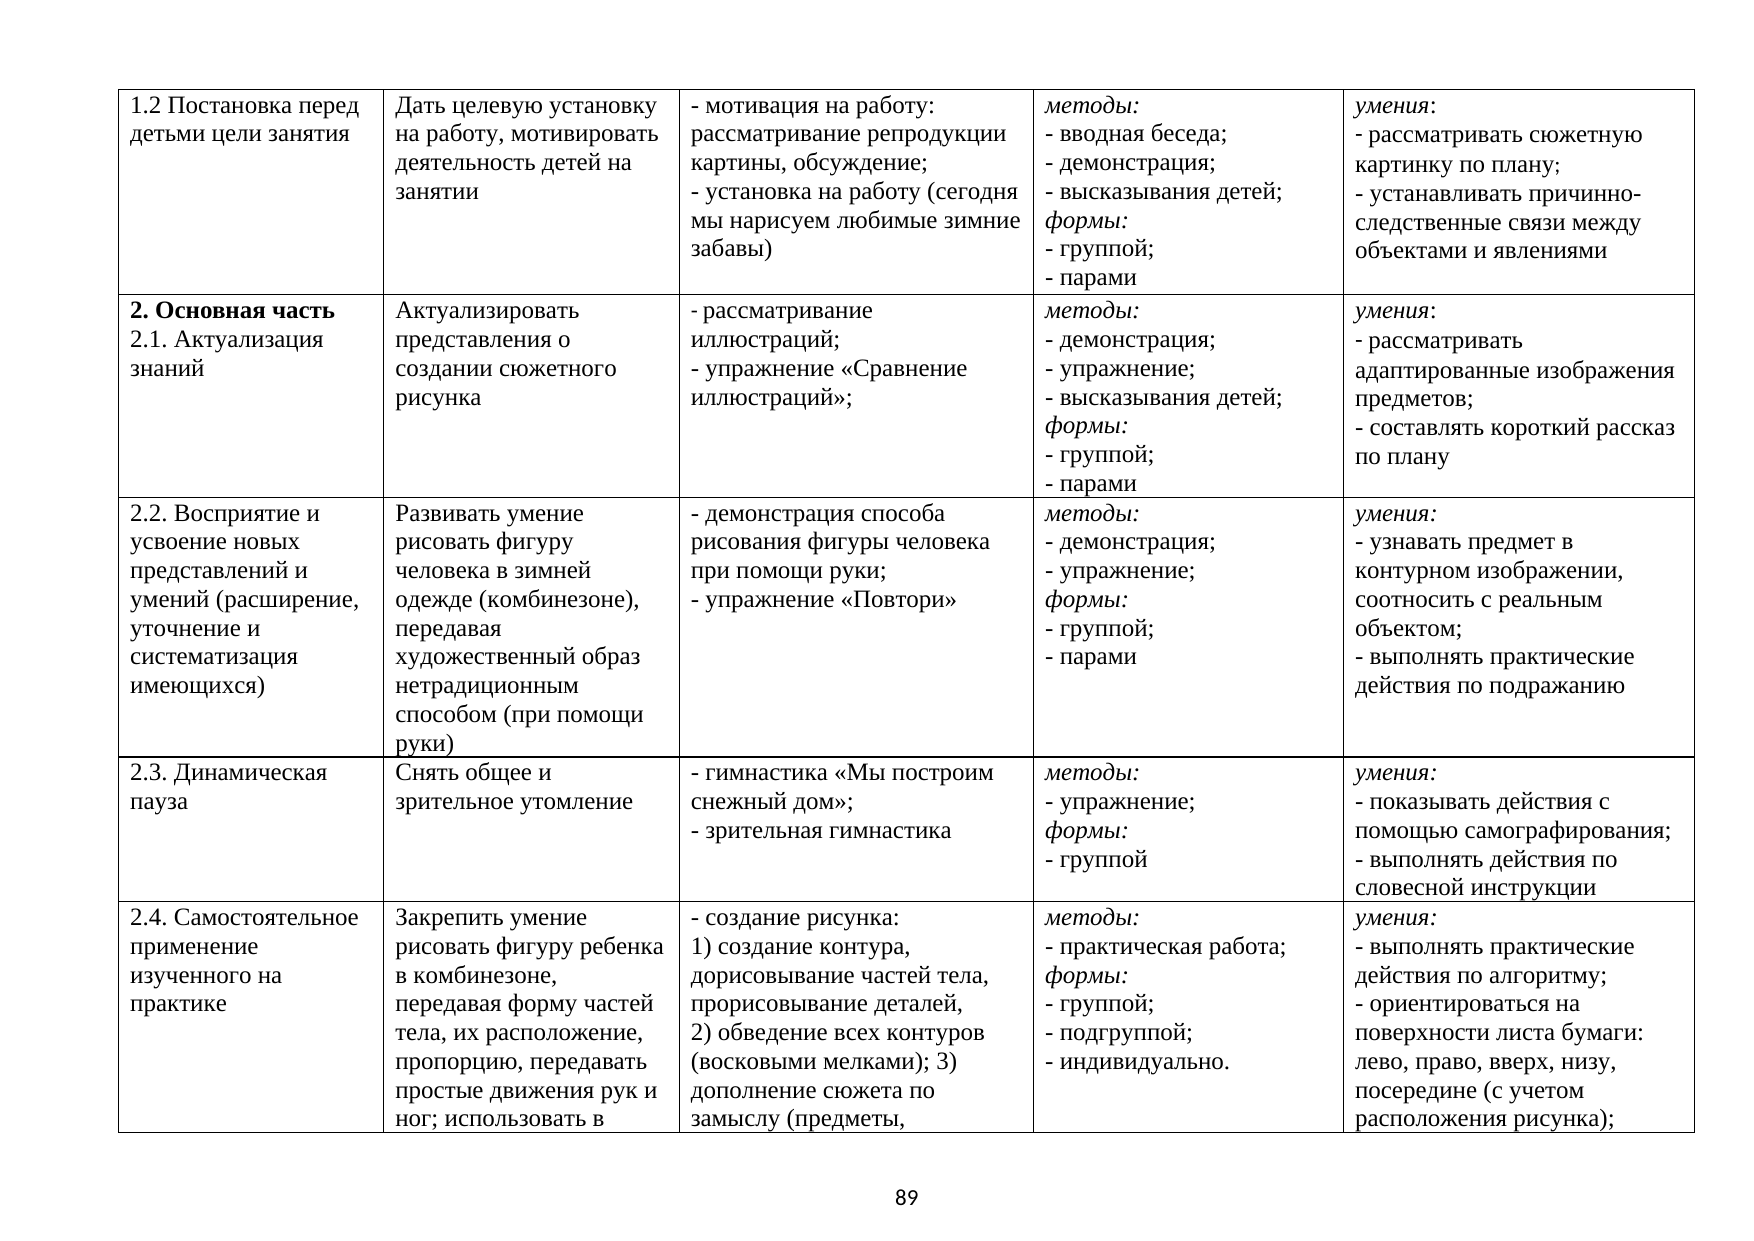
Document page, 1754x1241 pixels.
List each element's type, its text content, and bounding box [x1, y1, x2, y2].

table_cell - рассматривание иллюстраций; - упражнение «Сравнение иллюстраций»; [680, 295, 1033, 497]
table_cell умения: - рассматривать адаптированные изображения предметов; - составлять короткий рассказ по плану [1344, 295, 1694, 497]
table_cell 2.3. Динамическая пауза [119, 758, 383, 901]
table_cell Развивать умение рисовать фигуру человека в зимней одежде (комбинезоне), передавая художественный образ нетрадиционным способом (при помощи руки) [384, 498, 679, 756]
table_cell Снять общее и зрительное утомление [384, 758, 679, 901]
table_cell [384, 902, 679, 1132]
table_cell - мотивация на работу: рассматривание репродукции картины, обсуждение; - установка на работу (сегодня мы нарисуем любимые зимние забавы) [680, 90, 1033, 294]
table_cell Актуализировать представления о создании сюжетного рисунка [384, 295, 679, 497]
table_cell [1344, 902, 1694, 1132]
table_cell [1034, 902, 1343, 1132]
table_cell 2. Основная часть 2.1. Актуализация знаний [119, 295, 383, 497]
table_cell методы: - демонстрация; - упражнение; - высказывания детей; формы: - группой; - парами [1034, 295, 1343, 497]
table_cell - гимнастика «Мы построим снежный дом»; - зрительная гимнастика [680, 758, 1033, 901]
table_cell методы: - вводная беседа; - демонстрация; - высказывания детей; формы: - группой; - парами [1034, 90, 1343, 294]
table_cell умения: - узнавать предмет в контурном изображении, соотносить с реальным объектом; - выполнять практические действия по подражанию [1344, 498, 1694, 756]
table_cell умения: - рассматривать сюжетную картинку по плану; - устанавливать причинно-следственные связи между объектами и явлениями [1344, 90, 1694, 294]
table_cell умения: - показывать действия с помощью самографирования; - выполнять действия по словесной инструкции [1344, 758, 1694, 901]
table_cell - демонстрация способа рисования фигуры человека при помощи руки; - упражнение «Повтори» [680, 498, 1033, 756]
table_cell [680, 902, 1033, 1132]
table_cell Дать целевую установку на работу, мотивировать деятельность детей на занятии [384, 90, 679, 294]
table_cell 2.2. Восприятие и усвоение новых представлений и умений (расширение, уточнение и систематизация имеющихся) [119, 498, 383, 756]
table_cell методы: - упражнение; формы: - группой [1034, 758, 1343, 901]
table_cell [119, 902, 383, 1132]
table_cell 1.2 Постановка перед детьми цели занятия [119, 90, 383, 294]
table_cell методы: - демонстрация; - упражнение; формы: - группой; - парами [1034, 498, 1343, 756]
